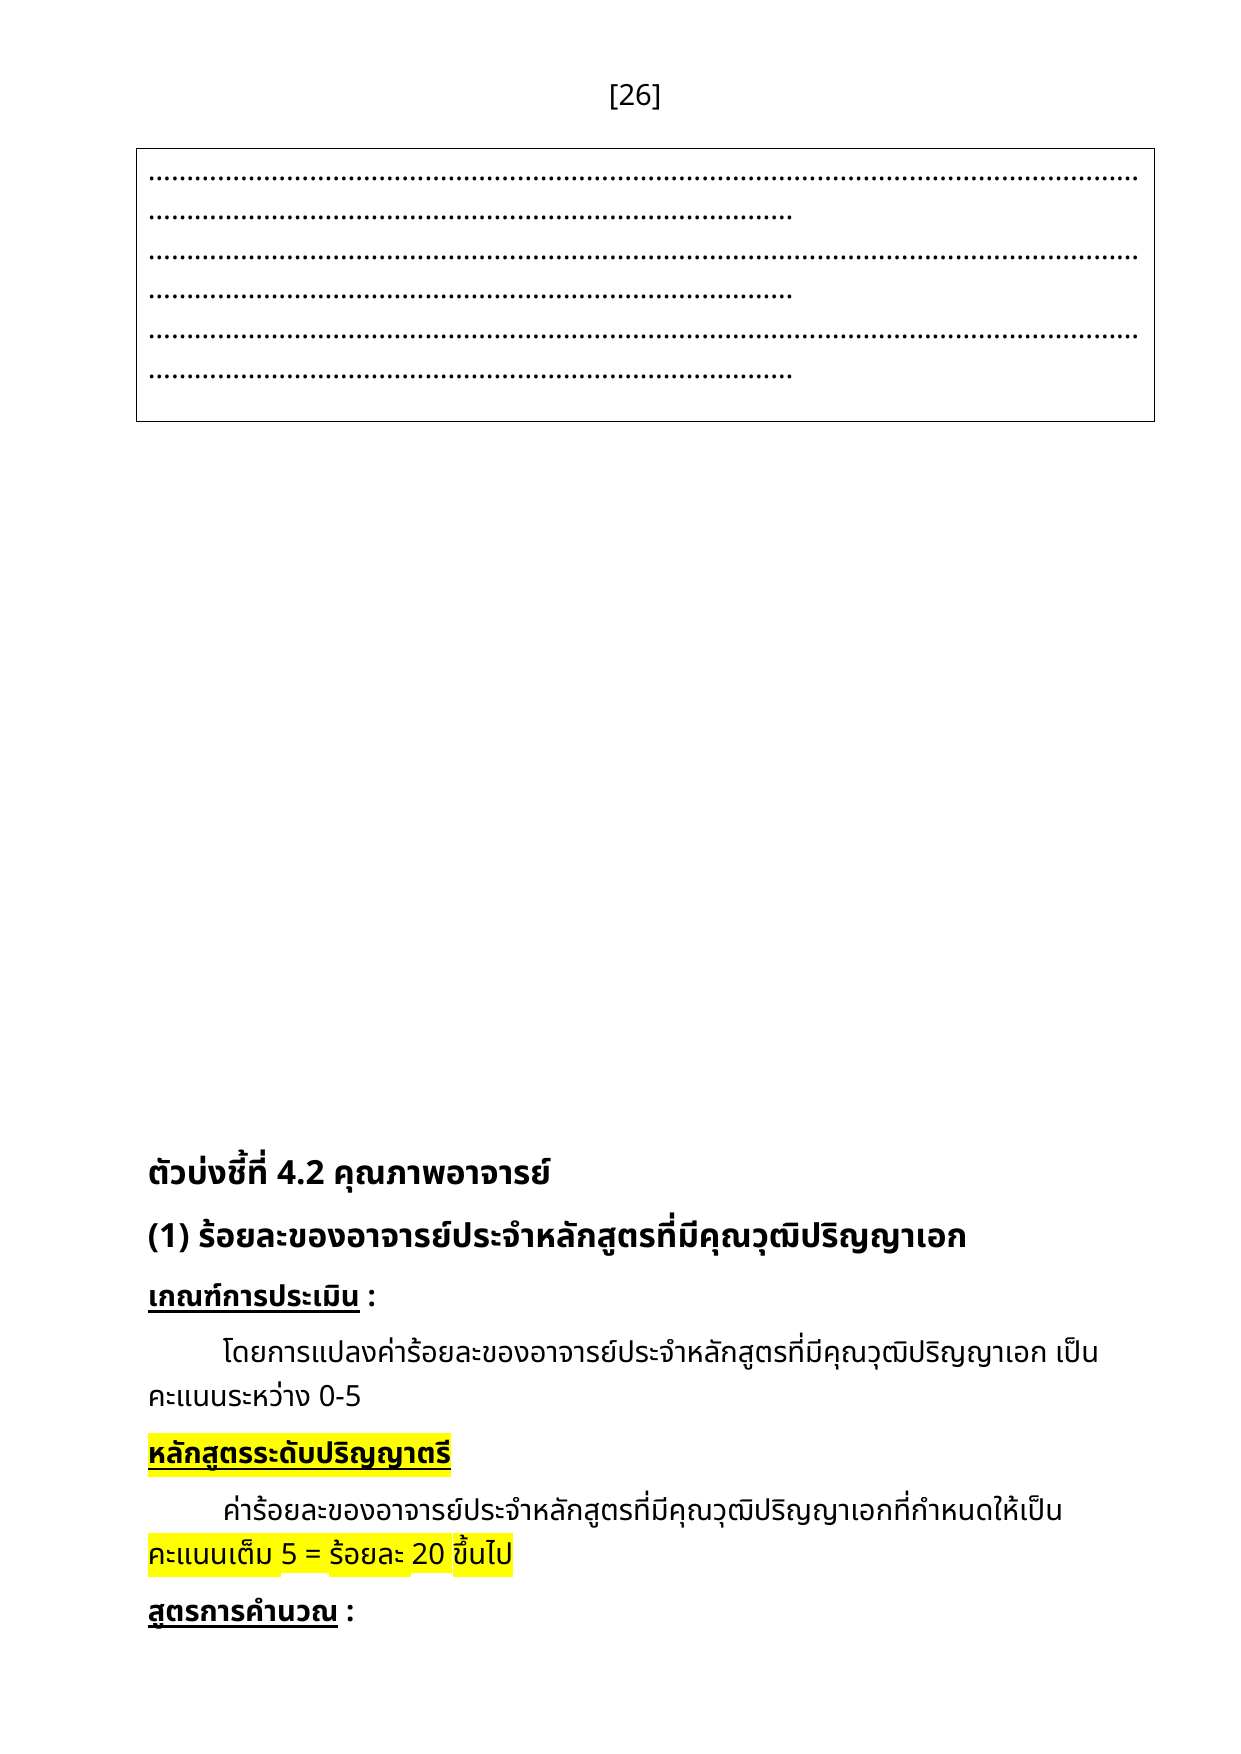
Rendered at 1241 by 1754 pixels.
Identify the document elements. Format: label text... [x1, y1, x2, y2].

text เกณฑ์การประเมิน : [148, 1275, 1122, 1319]
text (1) ร้อยละของอาจารย์ประจำหลักสูตรที่มีคุณวุฒิปริญญาเอก [148, 1212, 1122, 1262]
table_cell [137, 149, 1154, 421]
text โดยการแปลงค่าร้อยละของอาจารย์ประจำหลักสูตรที่มีคุณวุฒิปริญญาเอก เป็นคะแนนระหว่าง 0-5 [148, 1332, 1124, 1420]
text หลักสูตรระดับปริญญาตรี [148, 1432, 1124, 1477]
text ตัวบ่งชี้ที่ 4.2 คุณภาพอาจารย์ [148, 1149, 1122, 1199]
text สูตรการคำนวณ : [148, 1590, 1122, 1634]
text ค่าร้อยละของอาจารย์ประจำหลักสูตรที่มีคุณวุฒิปริญญาเอกที่กำหนดให้เป็นคะแนนเต็ม 5 = ร้อยละ 20 ขึ้นไป [148, 1489, 1124, 1577]
